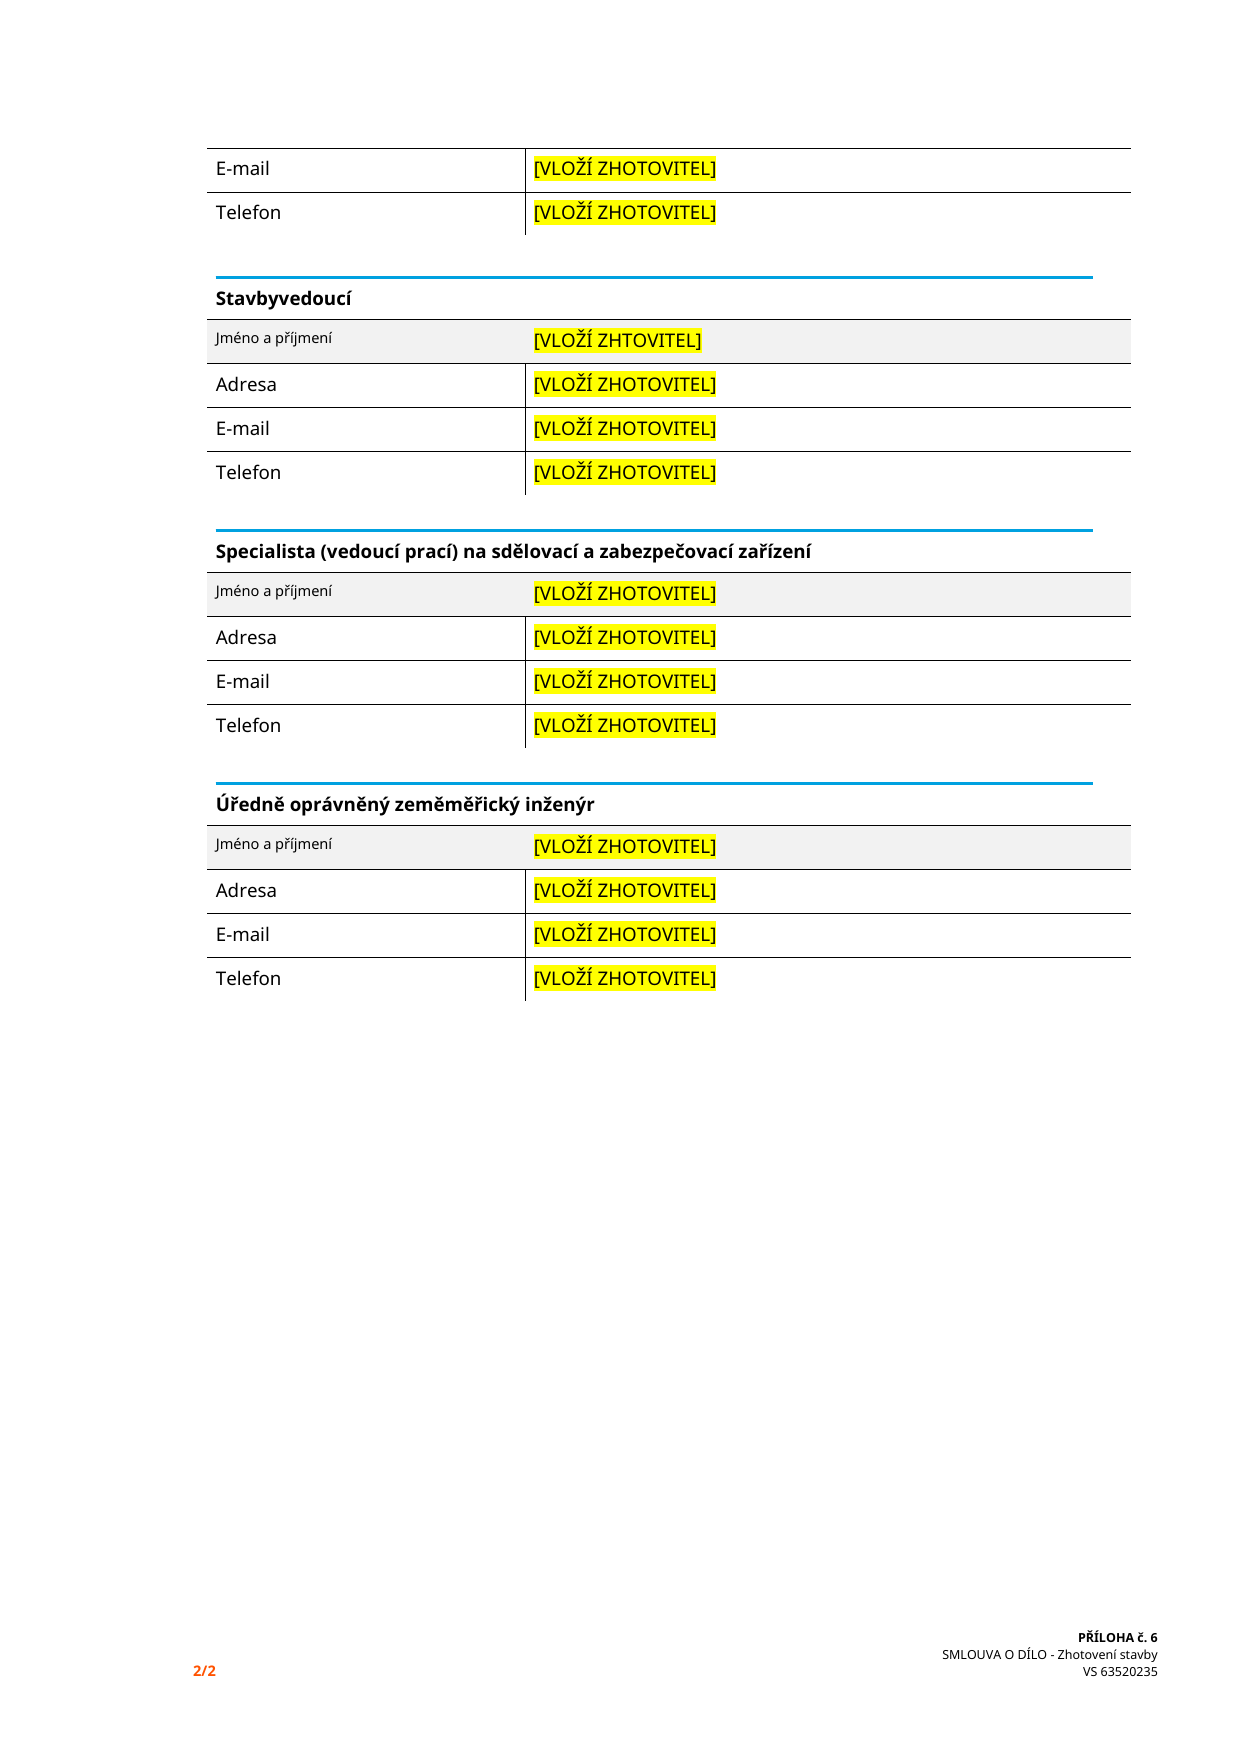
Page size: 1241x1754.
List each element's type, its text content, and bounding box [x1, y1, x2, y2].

table_cell E-mail [207, 149, 525, 191]
table_cell [VLOŽÍ ZHOTOVITEL] [526, 870, 1131, 913]
table_cell Adresa [207, 870, 525, 913]
table_header [VLOŽÍ ZHOTOVITEL] [526, 826, 1131, 869]
table_cell [VLOŽÍ ZHOTOVITEL] [526, 958, 1131, 1001]
text Specialista (vedoucí prací) na sdělovací a zabezpečovací zařízení [216, 532, 1093, 563]
table_cell [VLOŽÍ ZHOTOVITEL] [526, 617, 1131, 660]
table_cell Adresa [207, 617, 525, 660]
table_cell Telefon [207, 958, 525, 1001]
text Stavbyvedoucí [216, 279, 1093, 311]
table_cell E-mail [207, 914, 525, 957]
table_header Jméno a příjmení [207, 573, 526, 616]
table_cell Telefon [207, 452, 525, 495]
table_cell Telefon [207, 193, 525, 235]
table_cell [VLOŽÍ ZHOTOVITEL] [526, 193, 1131, 235]
table_cell E-mail [207, 408, 525, 451]
table_header [VLOŽÍ ZHTOVITEL] [526, 320, 1131, 363]
table_cell [VLOŽÍ ZHOTOVITEL] [526, 705, 1131, 748]
table_cell [VLOŽÍ ZHOTOVITEL] [526, 452, 1131, 495]
table_cell [VLOŽÍ ZHOTOVITEL] [526, 661, 1131, 704]
table_cell [VLOŽÍ ZHOTOVITEL] [526, 914, 1131, 957]
table_cell Telefon [207, 705, 525, 748]
table_header [VLOŽÍ ZHOTOVITEL] [526, 573, 1131, 616]
table_cell E-mail [207, 661, 525, 704]
table_cell Adresa [207, 364, 525, 407]
table_header Jméno a příjmení [207, 320, 526, 363]
table_cell [VLOŽÍ ZHOTOVITEL] [526, 149, 1131, 191]
table_cell [VLOŽÍ ZHOTOVITEL] [526, 364, 1131, 407]
table_cell [VLOŽÍ ZHOTOVITEL] [526, 408, 1131, 451]
table_header Jméno a příjmení [207, 826, 526, 869]
text Úředně oprávněný zeměměřický inženýr [216, 785, 1093, 816]
